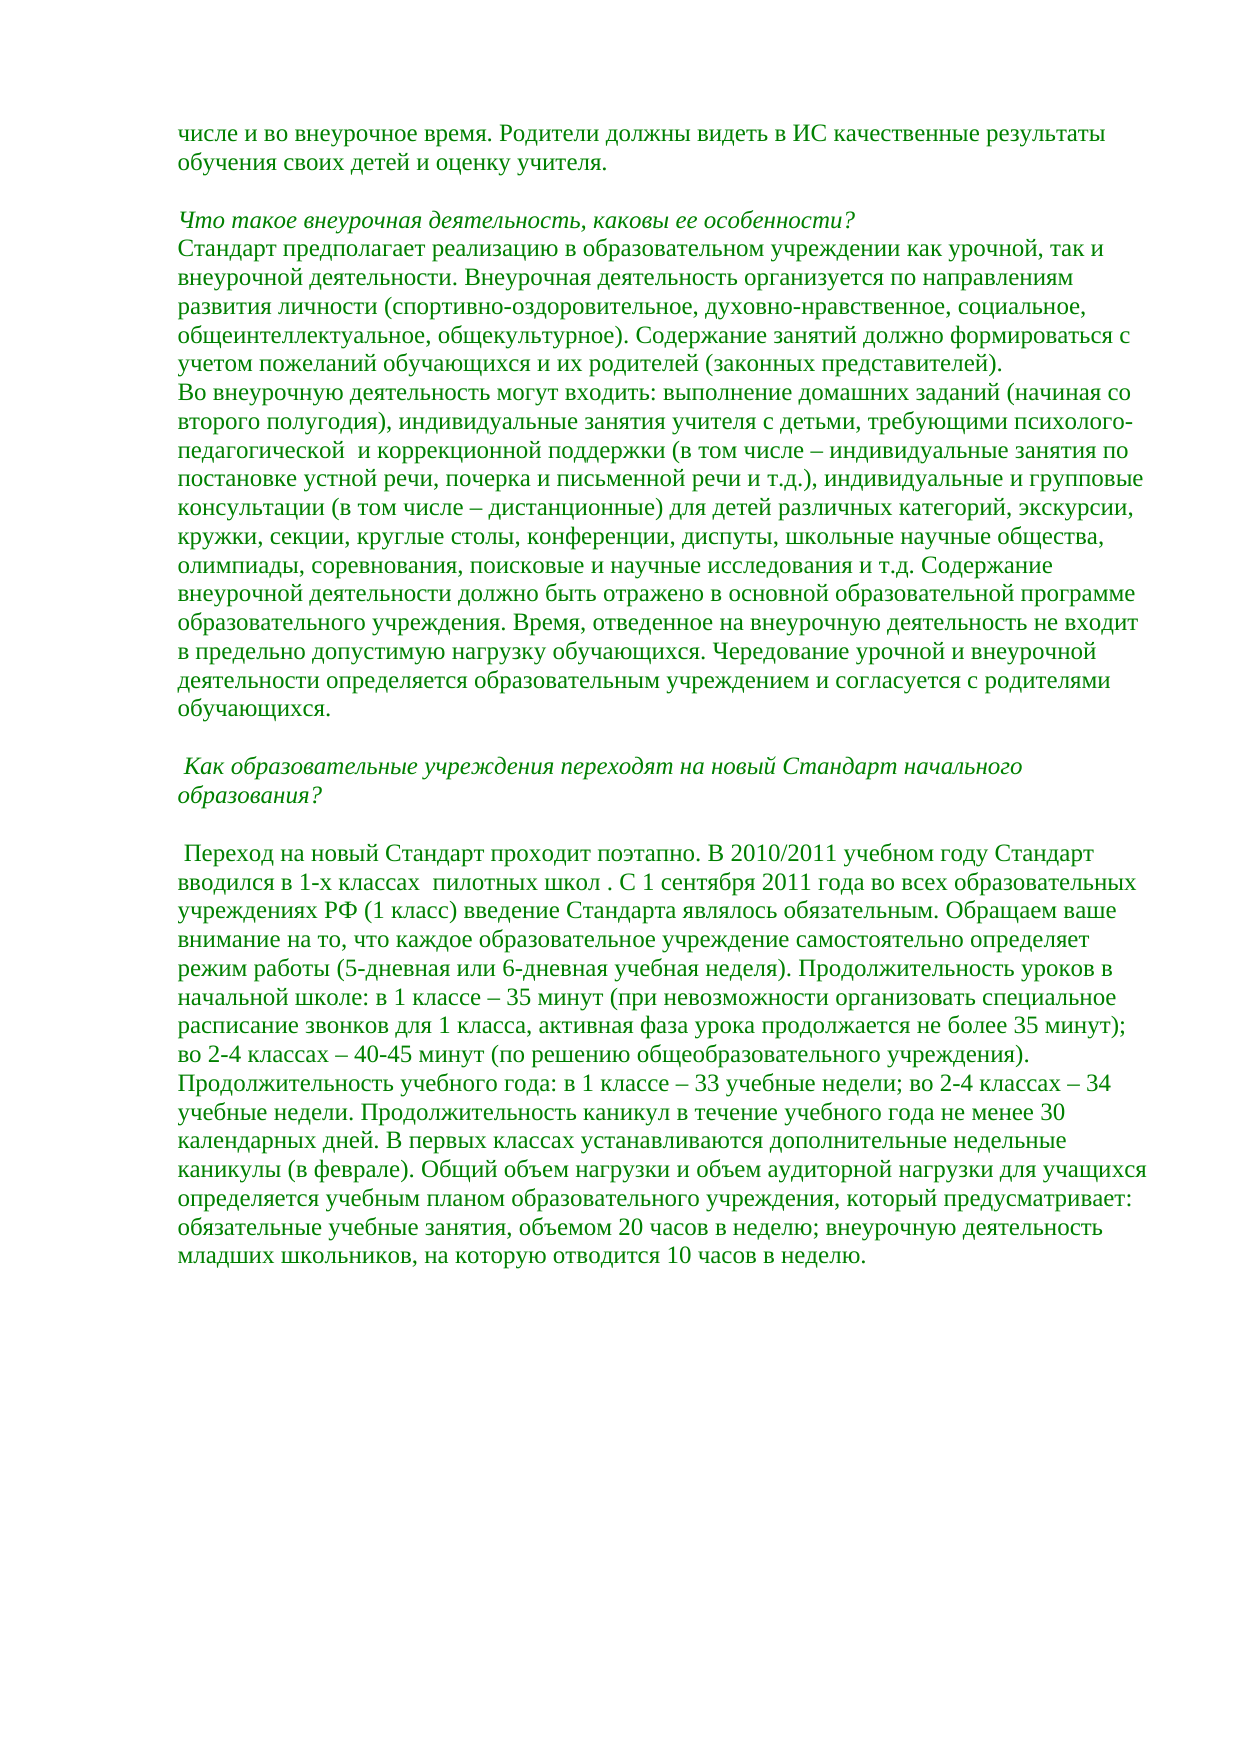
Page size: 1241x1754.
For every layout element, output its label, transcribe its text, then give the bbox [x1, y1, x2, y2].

text Переход на новый Стандарт проходит поэтапно. В 2010/2011 учебном году Стандарт вводился в 1-х классах пилотных школ . С 1 сентября 2011 года во всех образовательных учреждениях РФ (1 класс) введение Стандарта являлось обязательным. Обращаем ваше внимание на то, что каждое образовательное учреждение самостоятельно определяет режим работы (5-дневная или 6-дневная учебная неделя). Продолжительность уроков в начальной школе: в 1 классе – 35 минут (при невозможности организовать специальное расписание звонков для 1 класса, активная фаза урока продолжается не более 35 минут); во 2-4 классах – 40-45 минут (по решению общеобразовательного учреждения). Продолжительность учебного года: в 1 классе – 33 учебные недели; во 2-4 классах – 34 учебные недели. Продолжительность каникул в течение учебного года не менее 30 календарных дней. В первых классах устанавливаются дополнительные недельные каникулы (в феврале). Общий объем нагрузки и объем аудиторной нагрузки для учащихся определяется учебным планом образовательного учреждения, который предусматривает: обязательные учебные занятия, объемом 20 часов в неделю; внеурочную деятельность младших школьников, на которую отводится 10 часов в неделю. [177, 838, 1152, 1269]
text Как образовательные учреждения переходят на новый Стандарт начального образования? [177, 751, 1152, 809]
text Что такое внеурочная деятельность, каковы ее особенности? Стандарт предполагает реализацию в образовательном учреждении как урочной, так и внеурочной деятельности. Внеурочная деятельность организуется по направлениям развития личности (спортивно-оздоровительное, духовно-нравственное, социальное, общеинтеллектуальное, общекультурное). Содержание занятий должно формироваться с учетом пожеланий обучающихся и их родителей (законных представителей). Во внеурочную деятельность могут входить: выполнение домашних заданий (начиная со второго полугодия), индивидуальные занятия учителя с детьми, требующими психолого-педагогической и коррекционной поддержки (в том числе – индивидуальные занятия по постановке устной речи, почерка и письменной речи и т.д.), индивидуальные и групповые консультации (в том числе – дистанционные) для детей различных категорий, экскурсии, кружки, секции, круглые столы, конференции, диспуты, школьные научные общества, олимпиады, соревнования, поисковые и научные исследования и т.д. Содержание внеурочной деятельности должно быть отражено в основной образовательной программе образовательного учреждения. Время, отведенное на внеурочную деятельность не входит в предельно допустимую нагрузку обучающихся. Чередование урочной и внеурочной деятельности определяется образовательным учреждением и согласуется с родителями обучающихся. [177, 205, 1152, 722]
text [177, 118, 1152, 176]
